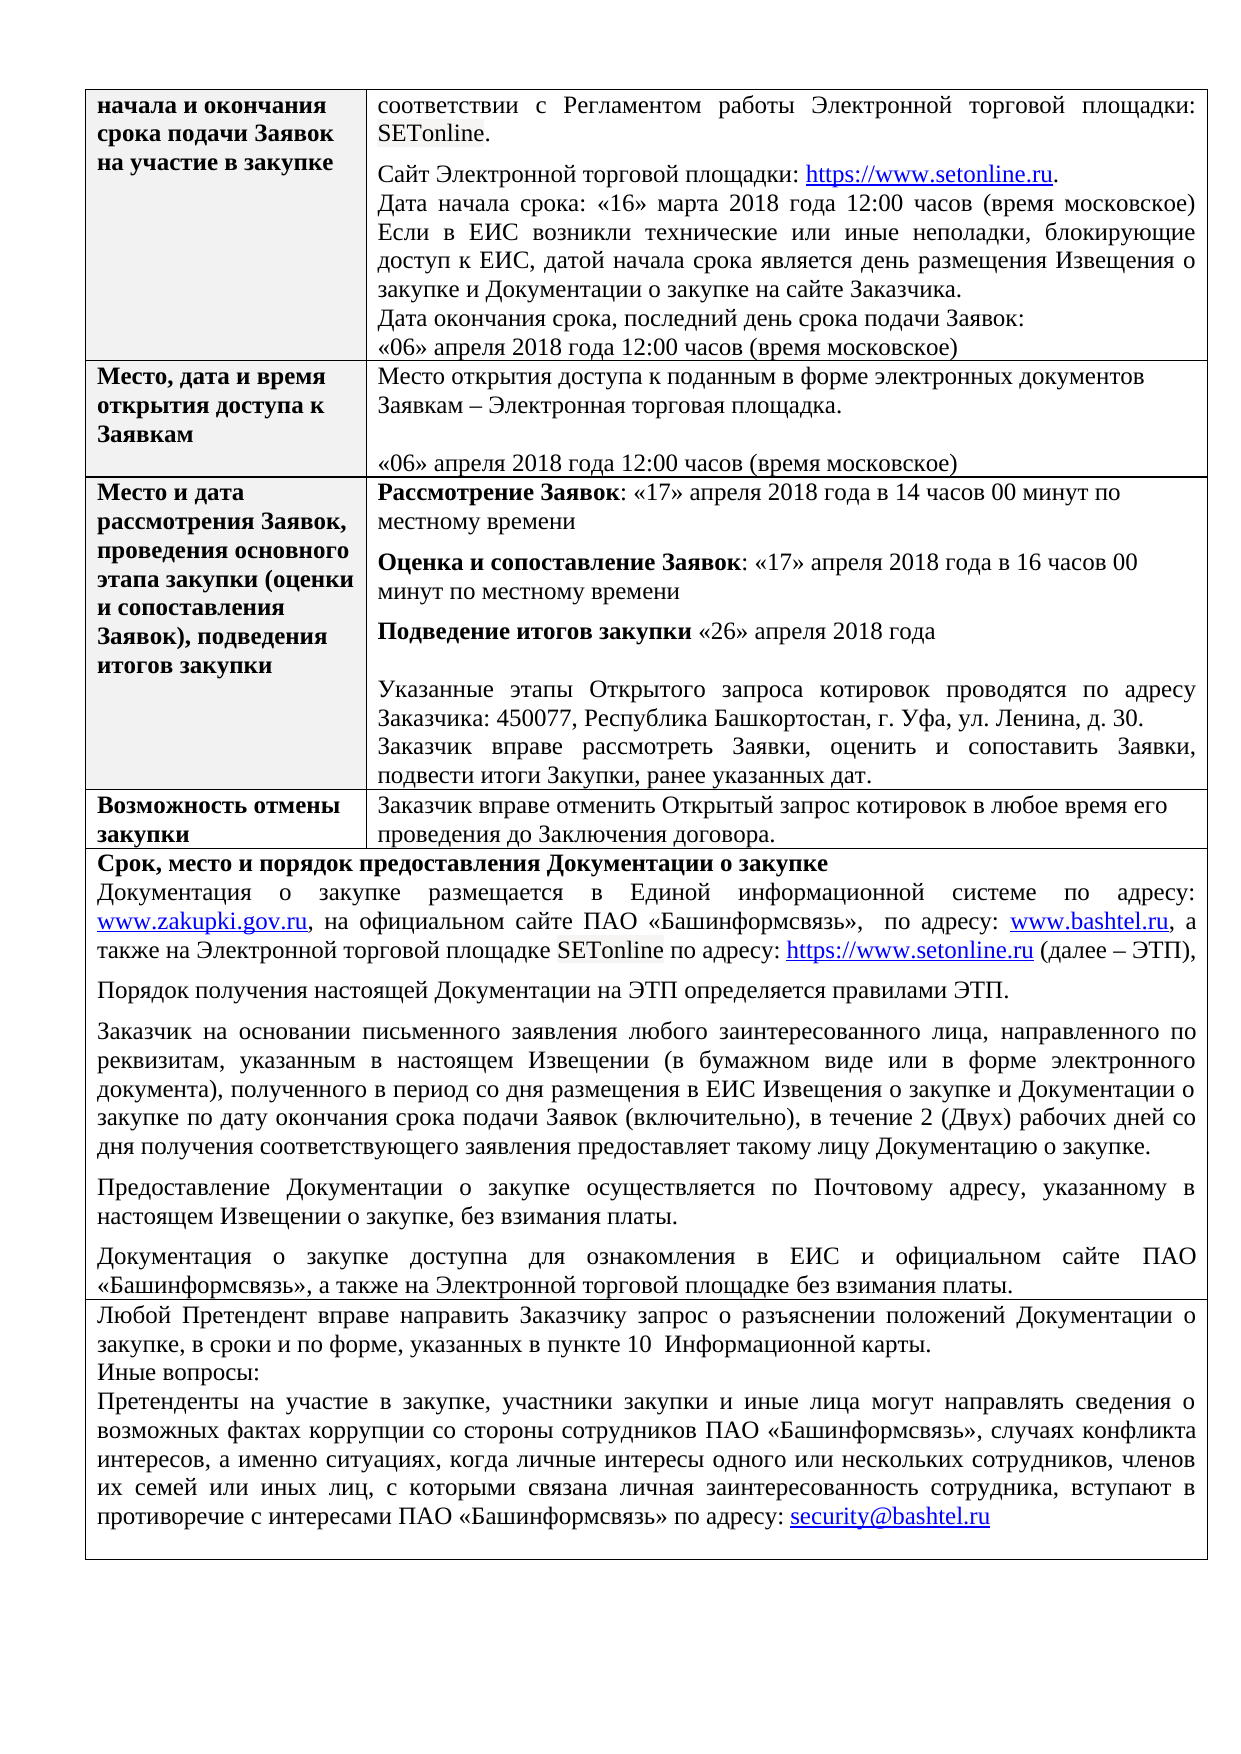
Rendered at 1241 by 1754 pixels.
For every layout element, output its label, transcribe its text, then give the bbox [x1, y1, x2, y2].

table_cell Срок, место и порядок предоставления Документации о закупке Документация о закупке размещается в Единой информационной системе по адресу: www.zakupki.gov.ru, на официальном сайте ПАО «Башинформсвязь», по адресу: www.bashtel.ru, а также на Электронной торговой площадке SETonline по адресу: https://www.setonline.ru (далее – ЭТП), Порядок получения настоящей Документации на ЭТП определяется правилами ЭТП. Заказчик на основании письменного заявления любого заинтересованного лица, направленного по реквизитам, указанным в настоящем Извещении (в бумажном виде или в форме электронного документа), полученного в период со дня размещения в ЕИС Извещения о закупке и Документации о закупке по дату окончания срока подачи Заявок (включительно), в течение 2 (Двух) рабочих дней со дня получения соответствующего заявления предоставляет такому лицу Документацию о закупке. Предоставление Документации о закупке осуществляется по Почтовому адресу, указанному в настоящем Извещении о закупке, без взимания платы. Документация о закупке доступна для ознакомления в ЕИС и официальном сайте ПАО «Башинформсвязь», а также на Электронной торговой площадке без взимания платы. [86, 849, 1207, 1299]
table_cell Рассмотрение Заявок: «17» апреля 2018 года в 14 часов 00 минут по местному времени Оценка и сопоставление Заявок: «17» апреля 2018 года в 16 часов 00 минут по местному времени Подведение итогов закупки «26» апреля 2018 года Указанные этапы Открытого запроса котировок проводятся по адресу Заказчика: 450077, Республика Башкортостан, г. Уфа, ул. Ленина, д. 30. Заказчик вправе рассмотреть Заявки, оценить и сопоставить Заявки, подвести итоги Закупки, ранее указанных дат. [367, 478, 1207, 789]
table_cell Место, дата и время открытия доступа к Заявкам [86, 361, 366, 476]
table_cell Место открытия доступа к поданным в форме электронных документов Заявкам – Электронная торговая площадка. «06» апреля 2018 года 12:00 часов (время московское) [367, 361, 1207, 476]
table_cell Заказчик вправе отменить Открытый запрос котировок в любое время его проведения до Заключения договора. [367, 790, 1207, 847]
table_cell Возможность отмены закупки [86, 790, 366, 847]
table_cell Любой Претендент вправе направить Заказчику запрос о разъяснении положений Документации о закупке, в сроки и по форме, указанных в пункте 10 Информационной карты. Иные вопросы: Претенденты на участие в закупке, участники закупки и иные лица могут направлять сведения о возможных фактах коррупции со стороны сотрудников ПАО «Башинформсвязь», случаях конфликта интересов, а именно ситуациях, когда личные интересы одного или нескольких сотрудников, членов их семей или иных лиц, с которыми связана личная заинтересованность сотрудника, вступают в противоречие с интересами ПАО «Башинформсвязь» по адресу: security@bashtel.ru [86, 1300, 1207, 1559]
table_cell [86, 90, 366, 360]
table_cell Место и дата рассмотрения Заявок, проведения основного этапа закупки (оценки и сопоставления Заявок), подведения итогов закупки [86, 478, 366, 789]
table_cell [367, 90, 1207, 360]
